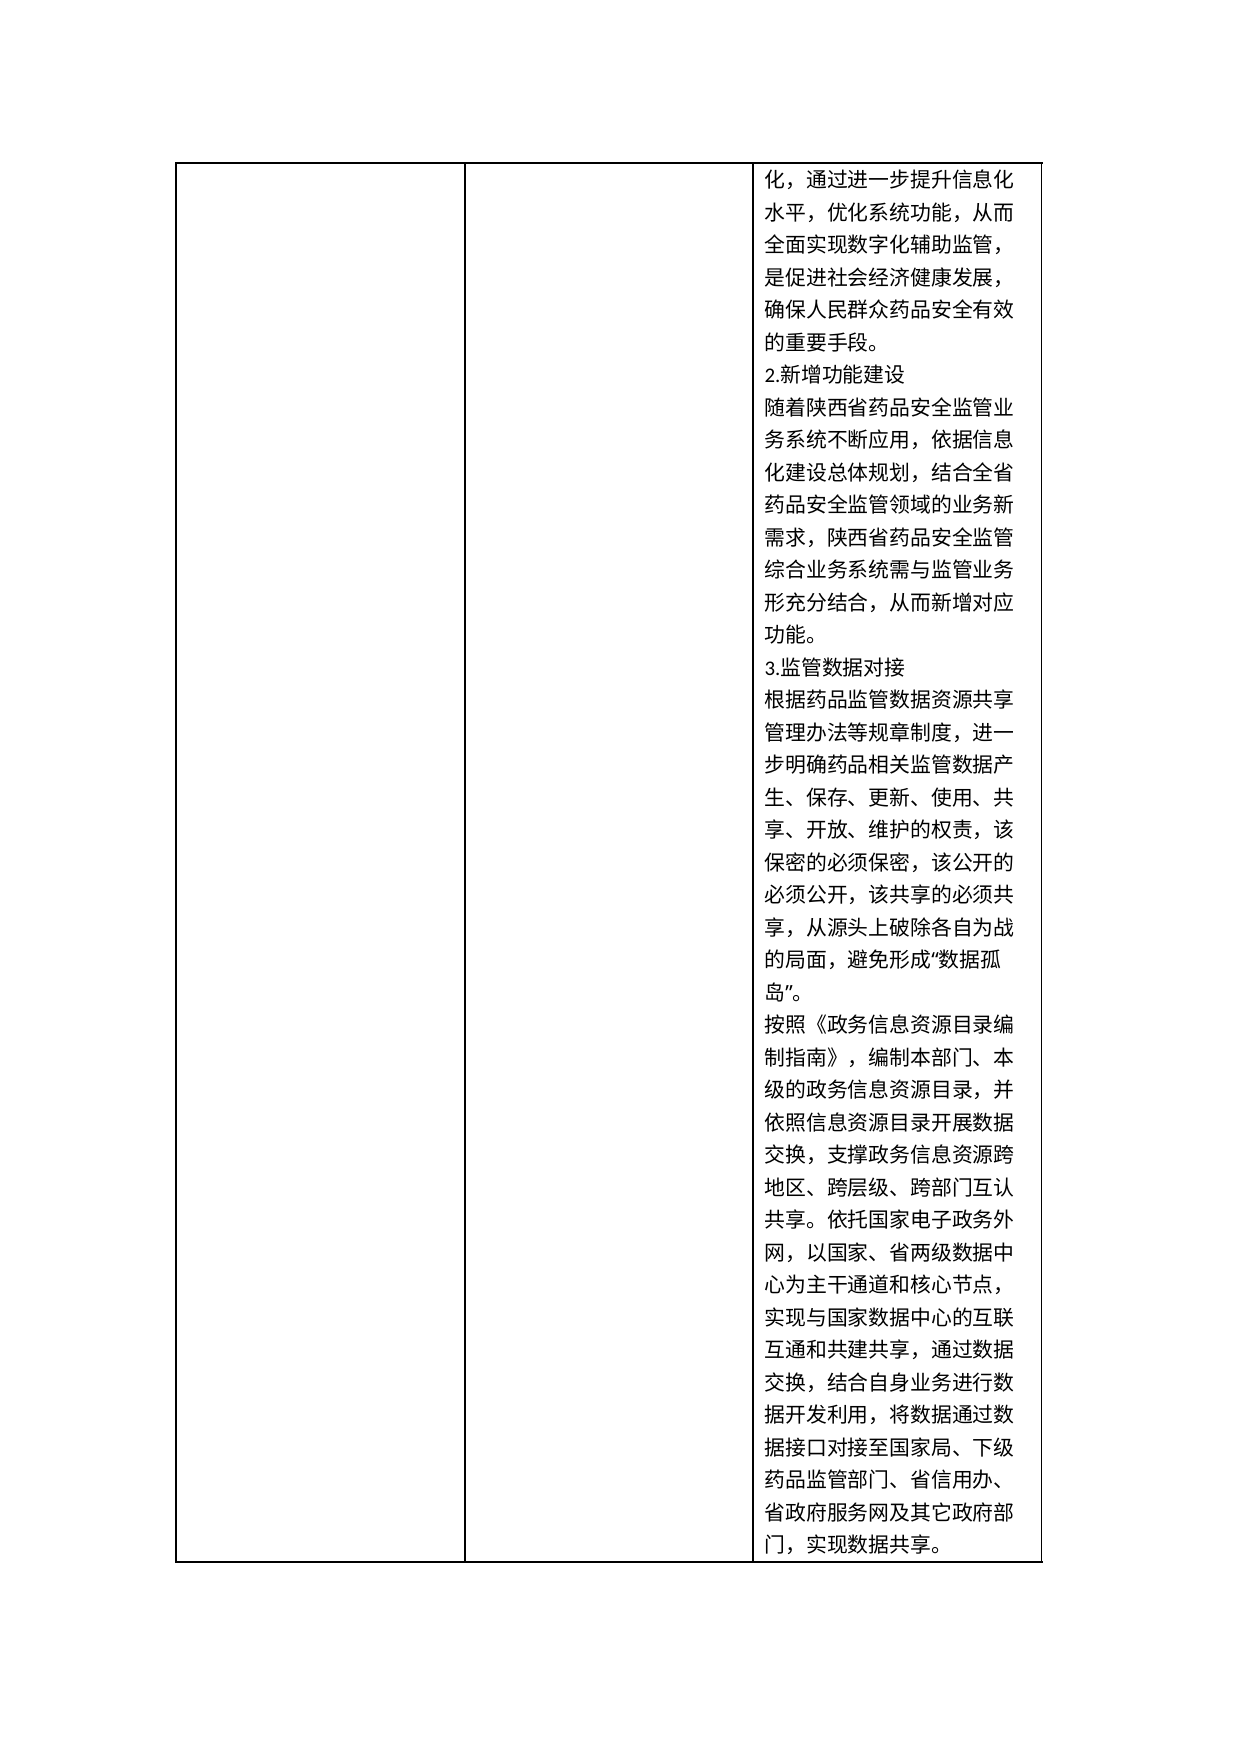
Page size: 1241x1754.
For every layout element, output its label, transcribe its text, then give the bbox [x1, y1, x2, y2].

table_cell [754, 164, 1041, 1561]
table_cell 1 [466, 164, 752, 1561]
table_cell [177, 164, 464, 1561]
